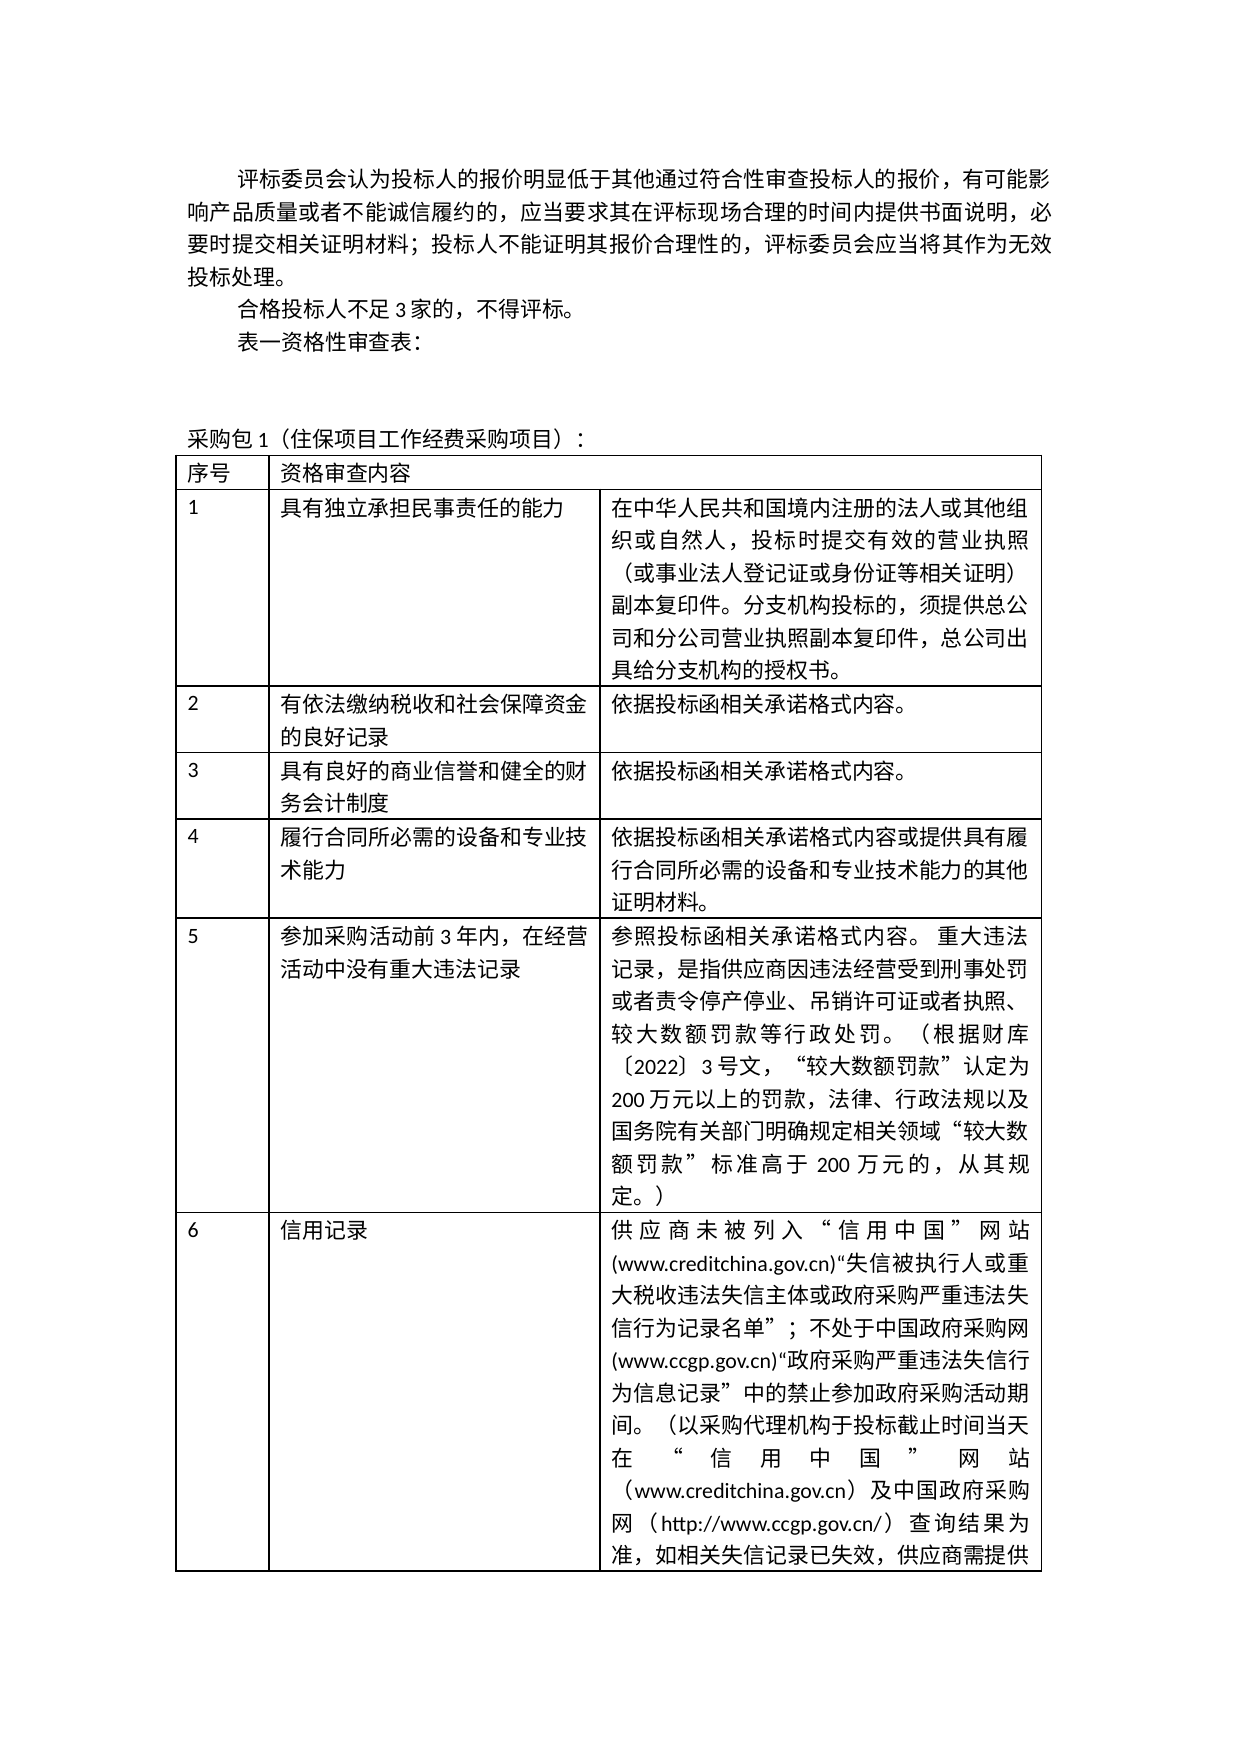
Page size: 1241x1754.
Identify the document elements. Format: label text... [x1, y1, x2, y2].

table_cell 3 [177, 753, 268, 818]
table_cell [601, 1213, 1041, 1570]
table_cell 有依法缴纳税收和社会保障资金的良好记录 [270, 687, 599, 752]
table_cell 具有良好的商业信誉和健全的财务会计制度 [270, 753, 599, 818]
table_cell 履行合同所必需的设备和专业技术能力 [270, 820, 599, 917]
table_cell 5 [177, 919, 268, 1211]
table_cell 依据投标函相关承诺格式内容。 [601, 753, 1041, 818]
table_header 序号 [177, 456, 268, 488]
table_cell 依据投标函相关承诺格式内容。 [601, 687, 1041, 752]
table_cell 在中华人民共和国境内注册的法人或其他组织或自然人，投标时提交有效的营业执照（或事业法人登记证或身份证等相关证明）副本复印件。分支机构投标的，须提供总公司和分公司营业执照副本复印件，总公司出具给分支机构的授权书。 [601, 490, 1041, 685]
table_cell 信用记录 [270, 1213, 599, 1570]
table_cell 参照投标函相关承诺格式内容。 重大违法记录，是指供应商因违法经营受到刑事处罚或者责令停产停业、吊销许可证或者执照、较大数额罚款等行政处罚。（根据财库〔2022〕3号文，“较大数额罚款”认定为200万元以上的罚款，法律、行政法规以及国务院有关部门明确规定相关领域“较大数额罚款”标准高于200万元的，从其规定。） [601, 919, 1041, 1211]
text 表一资格性审查表： [187, 324, 1053, 357]
table_cell 依据投标函相关承诺格式内容或提供具有履行合同所必需的设备和专业技术能力的其他证明材料。 [601, 820, 1041, 917]
table_cell 4 [177, 820, 268, 917]
table_cell 6 [177, 1213, 268, 1570]
table_cell 2 [177, 687, 268, 752]
text 采购包1（住保项目工作经费采购项目）： [187, 422, 1053, 454]
table_cell 参加采购活动前3年内，在经营活动中没有重大违法记录 [270, 919, 599, 1211]
text 评标委员会认为投标人的报价明显低于其他通过符合性审查投标人的报价，有可能影响产品质量或者不能诚信履约的，应当要求其在评标现场合理的时间内提供书面说明，必要时提交相关证明材料；投标人不能证明其报价合理性的，评标委员会应当将其作为无效投标处理。 [187, 162, 1053, 292]
table_cell 具有独立承担民事责任的能力 [270, 490, 599, 685]
table_cell 1 [177, 490, 268, 685]
text 合格投标人不足3家的，不得评标。 [187, 292, 1053, 324]
table_header 资格审查内容 [270, 456, 1041, 488]
